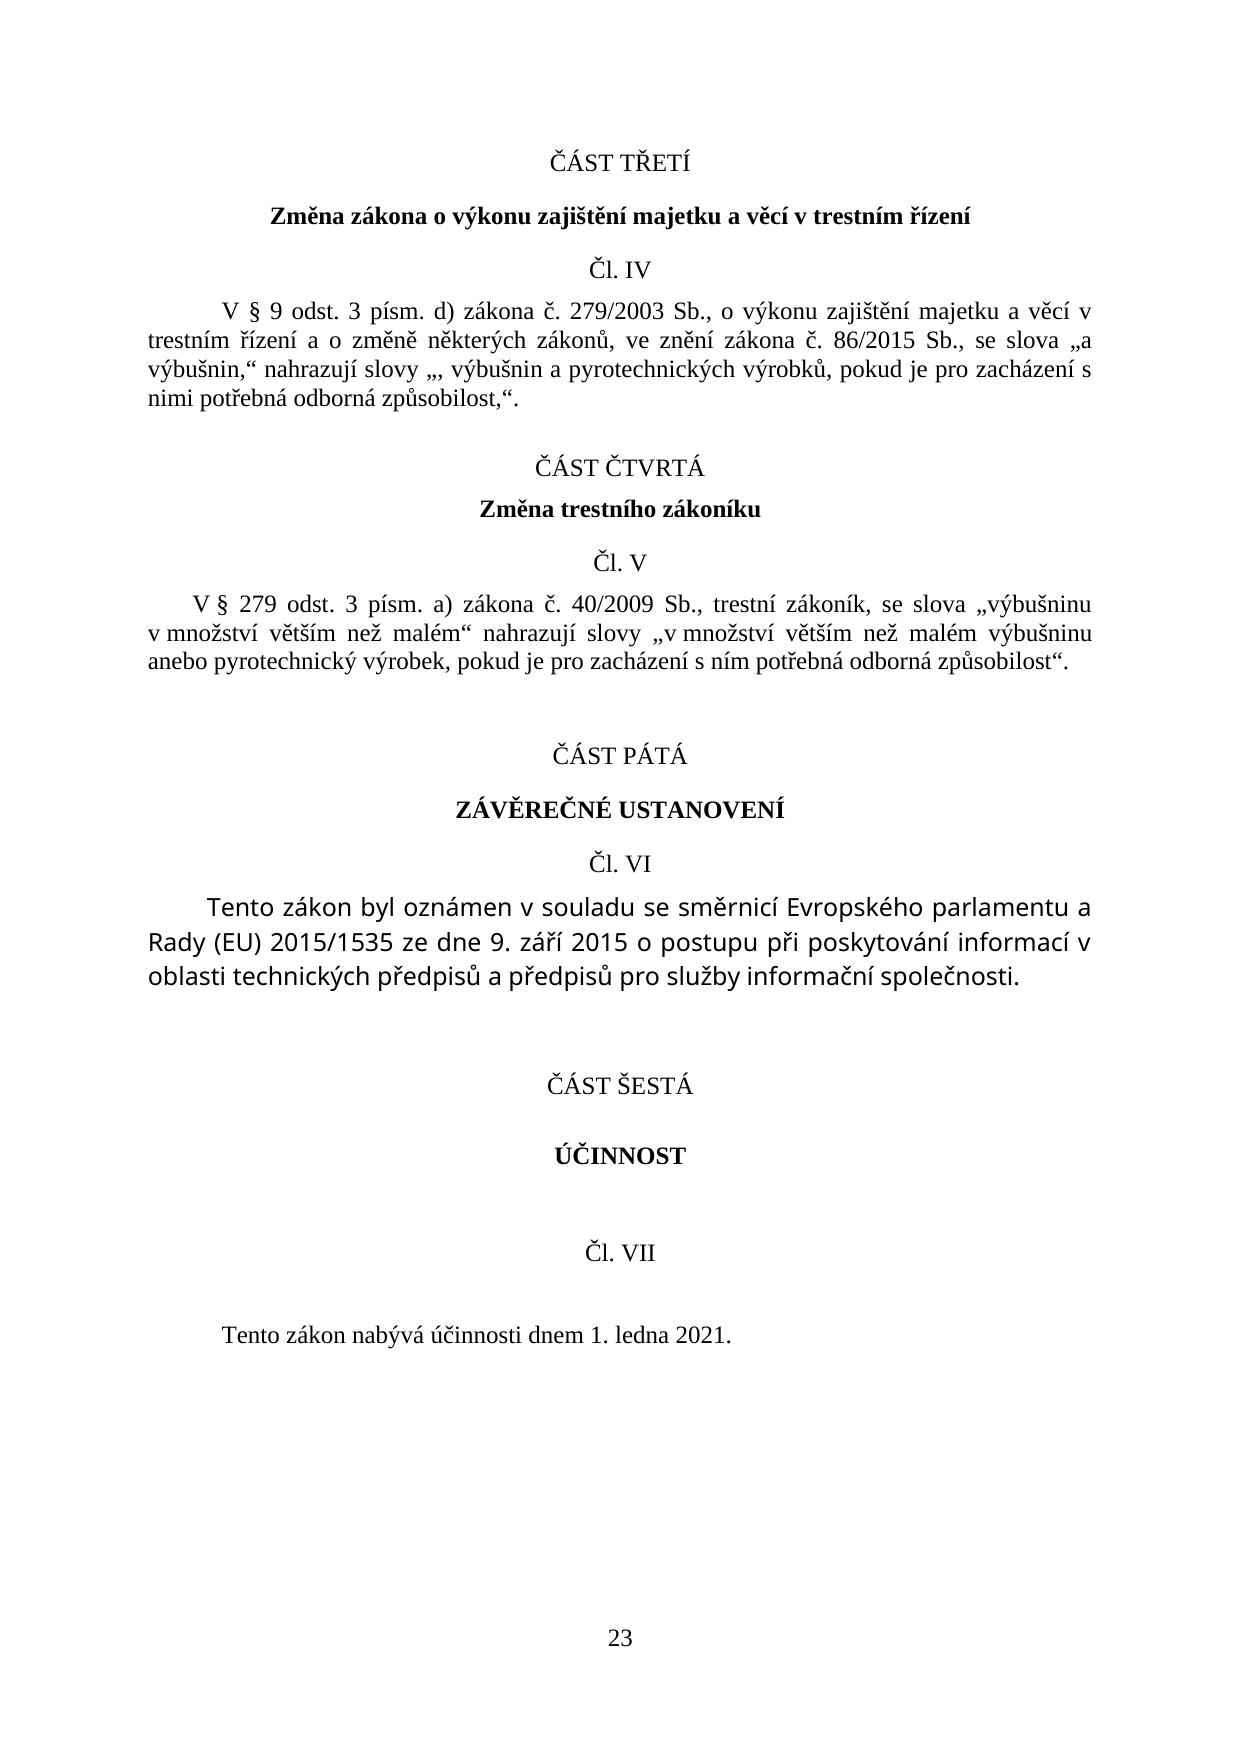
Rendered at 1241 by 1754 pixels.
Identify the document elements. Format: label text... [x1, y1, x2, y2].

text Čl. Vi [148, 849, 1093, 878]
text ČÁST šestá [148, 1071, 1093, 1100]
text ČÁST TŘETÍ [148, 148, 1093, 176]
text ČÁST ČTVRTÁ [148, 453, 1093, 481]
text Čl. VII [148, 1238, 1093, 1267]
text V § 9 odst. 3 písm. d) zákona č. 279/2003 Sb., o výkonu zajištění majetku a věcí v trestním řízení a o změně některých zákonů, ve znění zákona č. 86/2015 Sb., se slova „a výbušnin,“ nahrazují slovy „, výbušnin a pyrotechnických výrobků, pokud je pro zacházení s nimi potřebná odborná způsobilost,“. [148, 296, 1093, 411]
text ÚČINNOST [148, 1141, 1093, 1170]
text Tento zákon nabývá účinnosti dnem 1. ledna 2021. [148, 1320, 1093, 1349]
text Závěrečné ustanovení [148, 795, 1093, 824]
text V § 279 odst. 3 písm. a) zákona č. 40/2009 Sb., trestní zákoník, se slova „výbušninu v množství větším než malém“ nahrazují slovy „v množství větším než malém výbušninu anebo pyrotechnický výrobek, pokud je pro zacházení s ním potřebná odborná způsobilost“. [148, 589, 1093, 675]
text Čl. IV [148, 255, 1093, 284]
text Čl. V [148, 548, 1093, 576]
text část pátá [148, 741, 1093, 770]
list Tento zákon byl oznámen v souladu se směrnicí Evropského parlamentu a Rady (EU) 2015/1535 ze dne 9. září 2015 o postupu při poskytování informací v oblasti technických předpisů a předpisů pro služby informační společnosti. [148, 890, 1093, 992]
text Změna zákona o výkonu zajištění majetku a věcí v trestním řízení [148, 201, 1093, 230]
text Změna trestního zákoníku [148, 494, 1093, 523]
